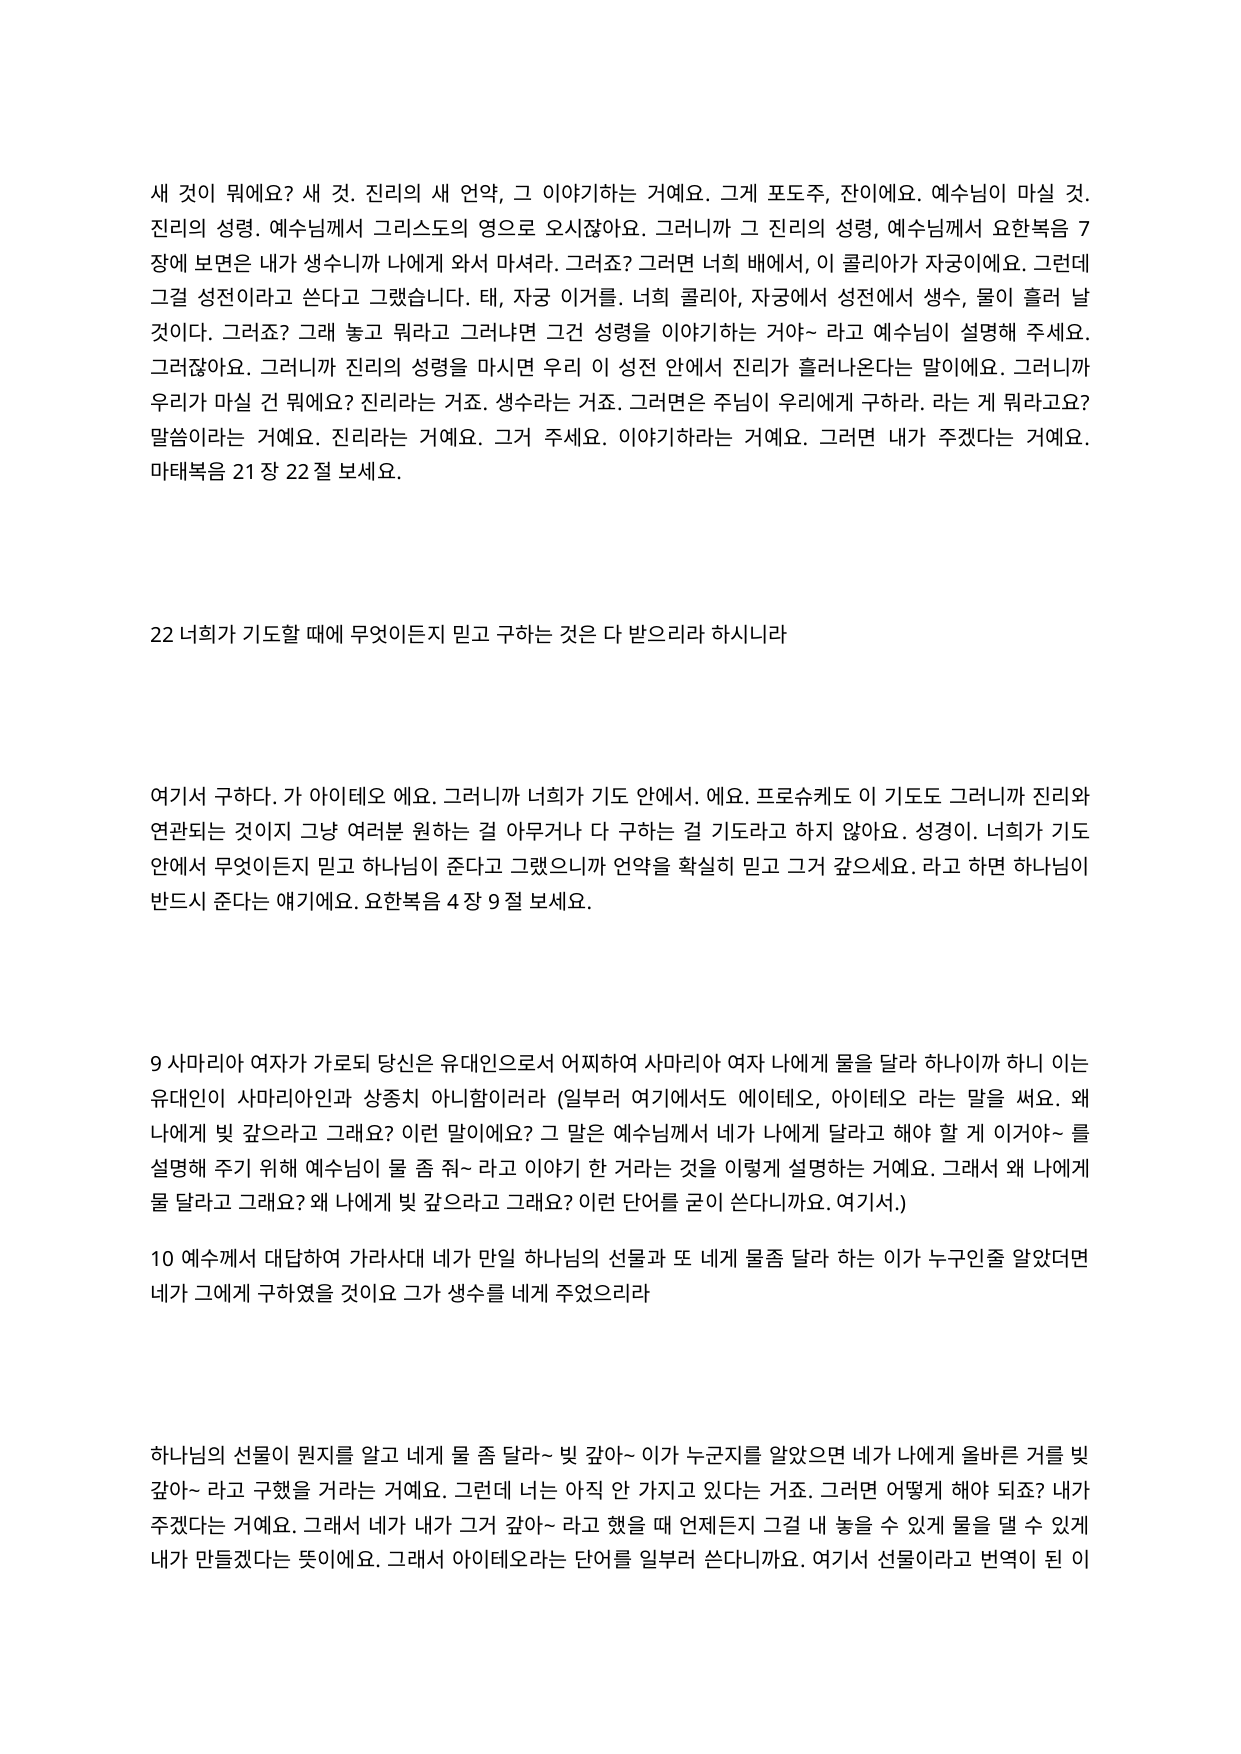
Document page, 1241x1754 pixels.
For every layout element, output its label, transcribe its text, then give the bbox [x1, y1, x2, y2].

text 9 사마리아 여자가 가로되 당신은 유대인으로서 어찌하여 사마리아 여자 나에게 물을 달라 하나이까 하니 이는 유대인이 사마리아인과 상종치 아니함이러라 (일부러 여기에서도 에이테오, 아이테오 라는 말을 써요. 왜 나에게 빚 갚으라고 그래요? 이런 말이에요? 그 말은 예수님께서 네가 나에게 달라고 해야 할 게 이거야~ 를 설명해 주기 위해 예수님이 물 좀 줘~ 라고 이야기 한 거라는 것을 이렇게 설명하는 거예요. 그래서 왜 나에게 물 달라고 그래요? 왜 나에게 빚 갚으라고 그래요? 이런 단어를 굳이 쓴다니까요. 여기서.) [150, 1047, 1090, 1217]
text 여기서 구하다. 가 아이테오 에요. 그러니까 너희가 기도 안에서. 에요. 프로슈케도 이 기도도 그러니까 진리와 연관되는 것이지 그냥 여러분 원하는 걸 아무거나 다 구하는 걸 기도라고 하지 않아요. 성경이. 너희가 기도 안에서 무엇이든지 믿고 하나님이 준다고 그랬으니까 언약을 확실히 믿고 그거 갚으세요. 라고 하면 하나님이 반드시 준다는 얘기에요. 요한복음 4장 9절 보세요. [150, 781, 1090, 915]
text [150, 1439, 1090, 1574]
text 22 너희가 기도할 때에 무엇이든지 믿고 구하는 것은 다 받으리라 하시니라 [150, 618, 1090, 648]
text 10 예수께서 대답하여 가라사대 네가 만일 하나님의 선물과 또 네게 물좀 달라 하는 이가 누구인줄 알았더면 네가 그에게 구하였을 것이요 그가 생수를 네게 주었으리라 [150, 1242, 1090, 1307]
text 새 것이 뭐에요? 새 것. 진리의 새 언약, 그 이야기하는 거예요. 그게 포도주, 잔이에요. 예수님이 마실 것. 진리의 성령. 예수님께서 그리스도의 영으로 오시잖아요. 그러니까 그 진리의 성령, 예수님께서 요한복음 7장에 보면은 내가 생수니까 나에게 와서 마셔라. 그러죠? 그러면 너희 배에서, 이 콜리아가 자궁이에요. 그런데 그걸 성전이라고 쓴다고 그랬습니다. 태, 자궁 이거를. 너희 콜리아, 자궁에서 성전에서 생수, 물이 흘러 날 것이다. 그러죠? 그래 놓고 뭐라고 그러냐면 그건 성령을 이야기하는 거야~ 라고 예수님이 설명해 주세요. 그러잖아요. 그러니까 진리의 성령을 마시면 우리 이 성전 안에서 진리가 흘러나온다는 말이에요. 그러니까 우리가 마실 건 뭐에요? 진리라는 거죠. 생수라는 거죠. 그러면은 주님이 우리에게 구하라. 라는 게 뭐라고요? 말씀이라는 거예요. 진리라는 거예요. 그거 주세요. 이야기하라는 거예요. 그러면 내가 주겠다는 거예요. 마태복음 21장 22절 보세요. [150, 177, 1090, 486]
